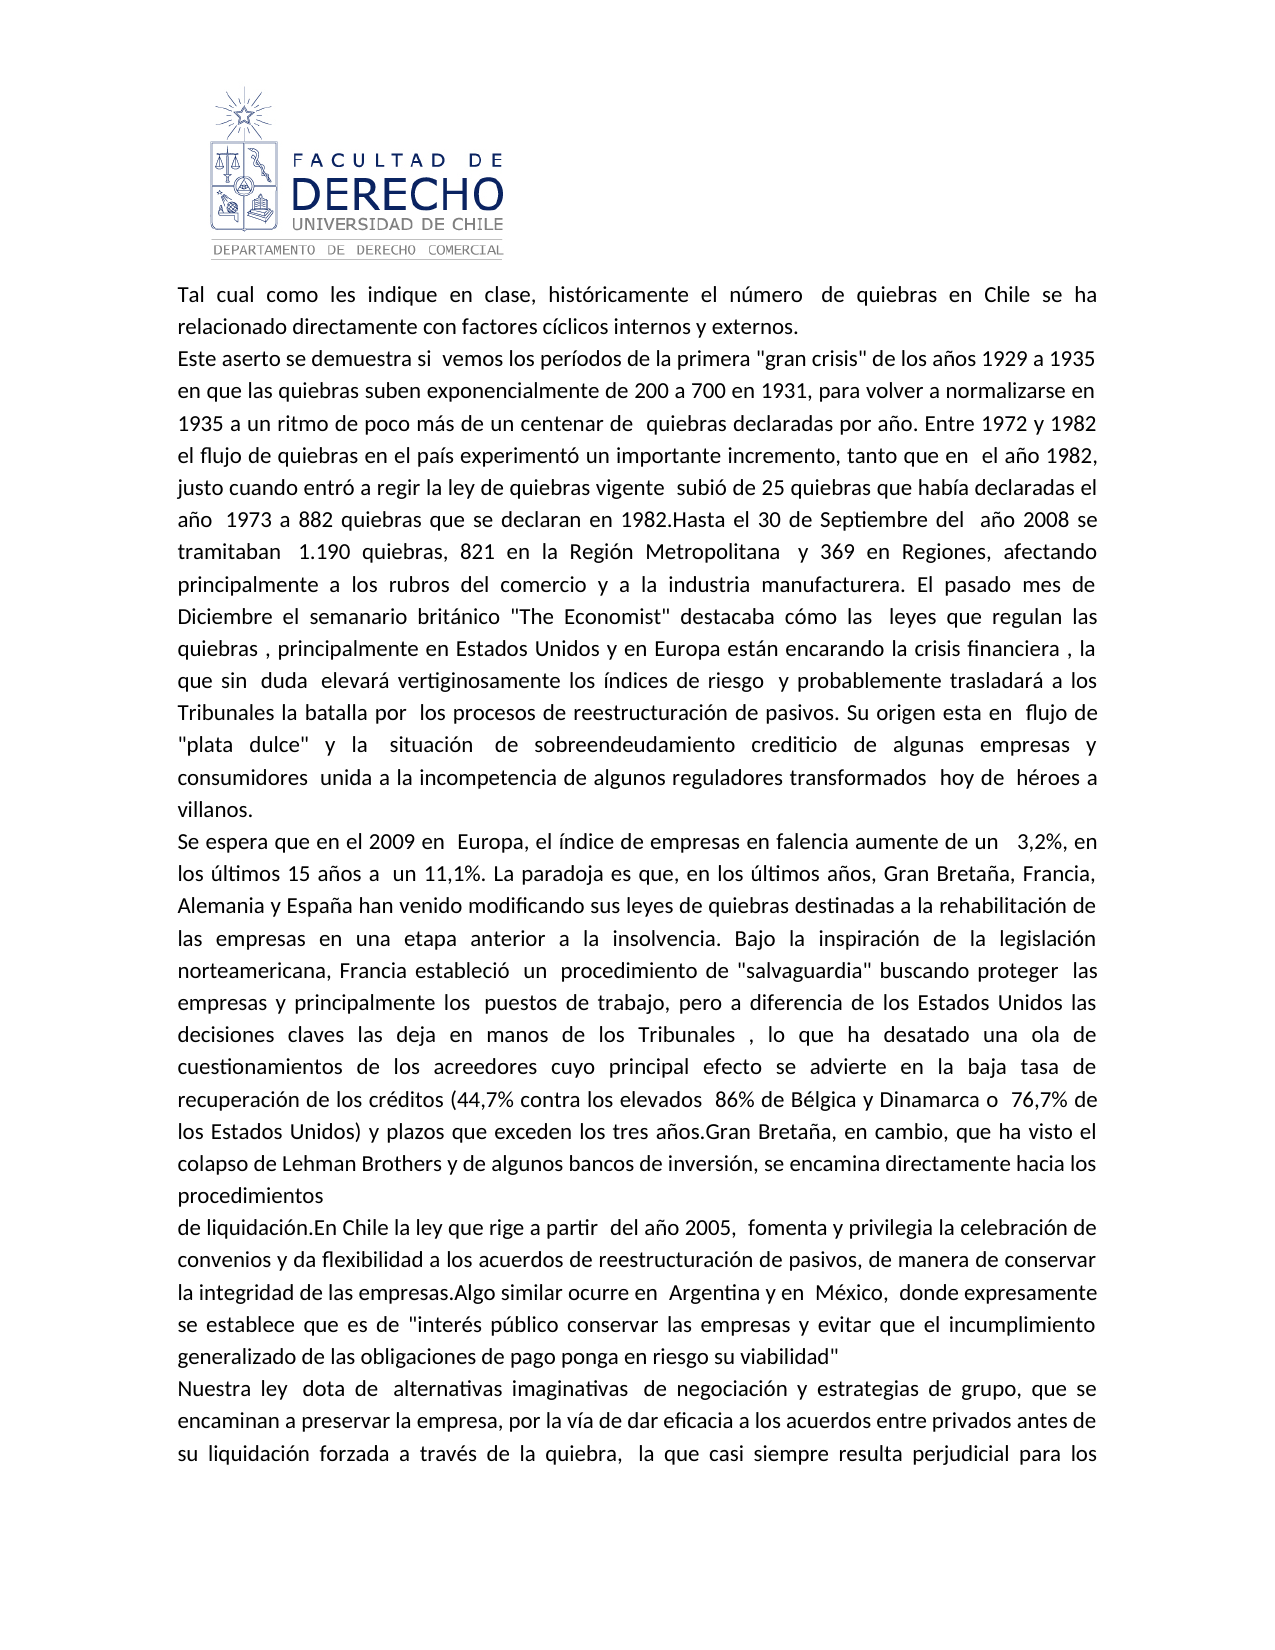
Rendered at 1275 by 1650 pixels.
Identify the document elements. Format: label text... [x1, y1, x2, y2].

text Este aserto se demuestra si vemos los períodos de la primera "gran crisis" de los años 1929 a 1935 en que las quiebras suben exponencialmente de 200 a 700 en 1931, para volver a normalizarse en 1935 a un ritmo de poco más de un centenar de quiebras declaradas por año. Entre 1972 y 1982 el flujo de quiebras en el país experimentó un importante incremento, tanto que en el año 1982, justo cuando entró a regir la ley de quiebras vigente subió de 25 quiebras que había declaradas el año 1973 a 882 quiebras que se declaran en 1982.Hasta el 30 de Septiembre del año 2008 se tramitaban 1.190 quiebras, 821 en la Región Metropolitana y 369 en Regiones, afectando principalmente a los rubros del comercio y a la industria manufacturera. El pasado mes de Diciembre el semanario británico "The Economist" destacaba cómo las leyes que regulan las quiebras , principalmente en Estados Unidos y en Europa están encarando la crisis financiera , la que sin duda elevará vertiginosamente los índices de riesgo y probablemente trasladará a los Tribunales la batalla por los procesos de reestructuración de pasivos. Su origen esta en flujo de "plata dulce" y la situación de sobreendeudamiento crediticio de algunas empresas y consumidores unida a la incompetencia de algunos reguladores transformados hoy de héroes a villanos. [177, 344, 1098, 823]
text Se espera que en el 2009 en Europa, el índice de empresas en falencia aumente de un 3,2%, en los últimos 15 años a un 11,1%. La paradoja es que, en los últimos años, Gran Bretaña, Francia, Alemania y España han venido modificando sus leyes de quiebras destinadas a la rehabilitación de las empresas en una etapa anterior a la insolvencia. Bajo la inspiración de la legislación norteamericana, Francia estableció un procedimiento de "salvaguardia" buscando proteger las empresas y principalmente los puestos de trabajo, pero a diferencia de los Estados Unidos las decisiones claves las deja en manos de los Tribunales , lo que ha desatado una ola de cuestionamientos de los acreedores cuyo principal efecto se advierte en la baja tasa de recuperación de los créditos (44,7% contra los elevados 86% de Bélgica y Dinamarca o 76,7% de los Estados Unidos) y plazos que exceden los tres años.Gran Bretaña, en cambio, que ha visto el colapso de Lehman Brothers y de algunos bancos de inversión, se encamina directamente hacia los procedimientos [177, 827, 1098, 1209]
text de liquidación.En Chile la ley que rige a partir del año 2005, fomenta y privilegia la celebración de convenios y da flexibilidad a los acuerdos de reestructuración de pasivos, de manera de conservar la integridad de las empresas.Algo similar ocurre en Argentina y en México, donde expresamente se establece que es de "interés público conservar las empresas y evitar que el incumplimiento generalizado de las obligaciones de pago ponga en riesgo su viabilidad" [177, 1213, 1098, 1370]
picture [177, 73, 547, 280]
text Tal cual como les indique en clase, históricamente el número de quiebras en Chile se ha relacionado directamente con factores cíclicos internos y externos. [177, 280, 1098, 340]
